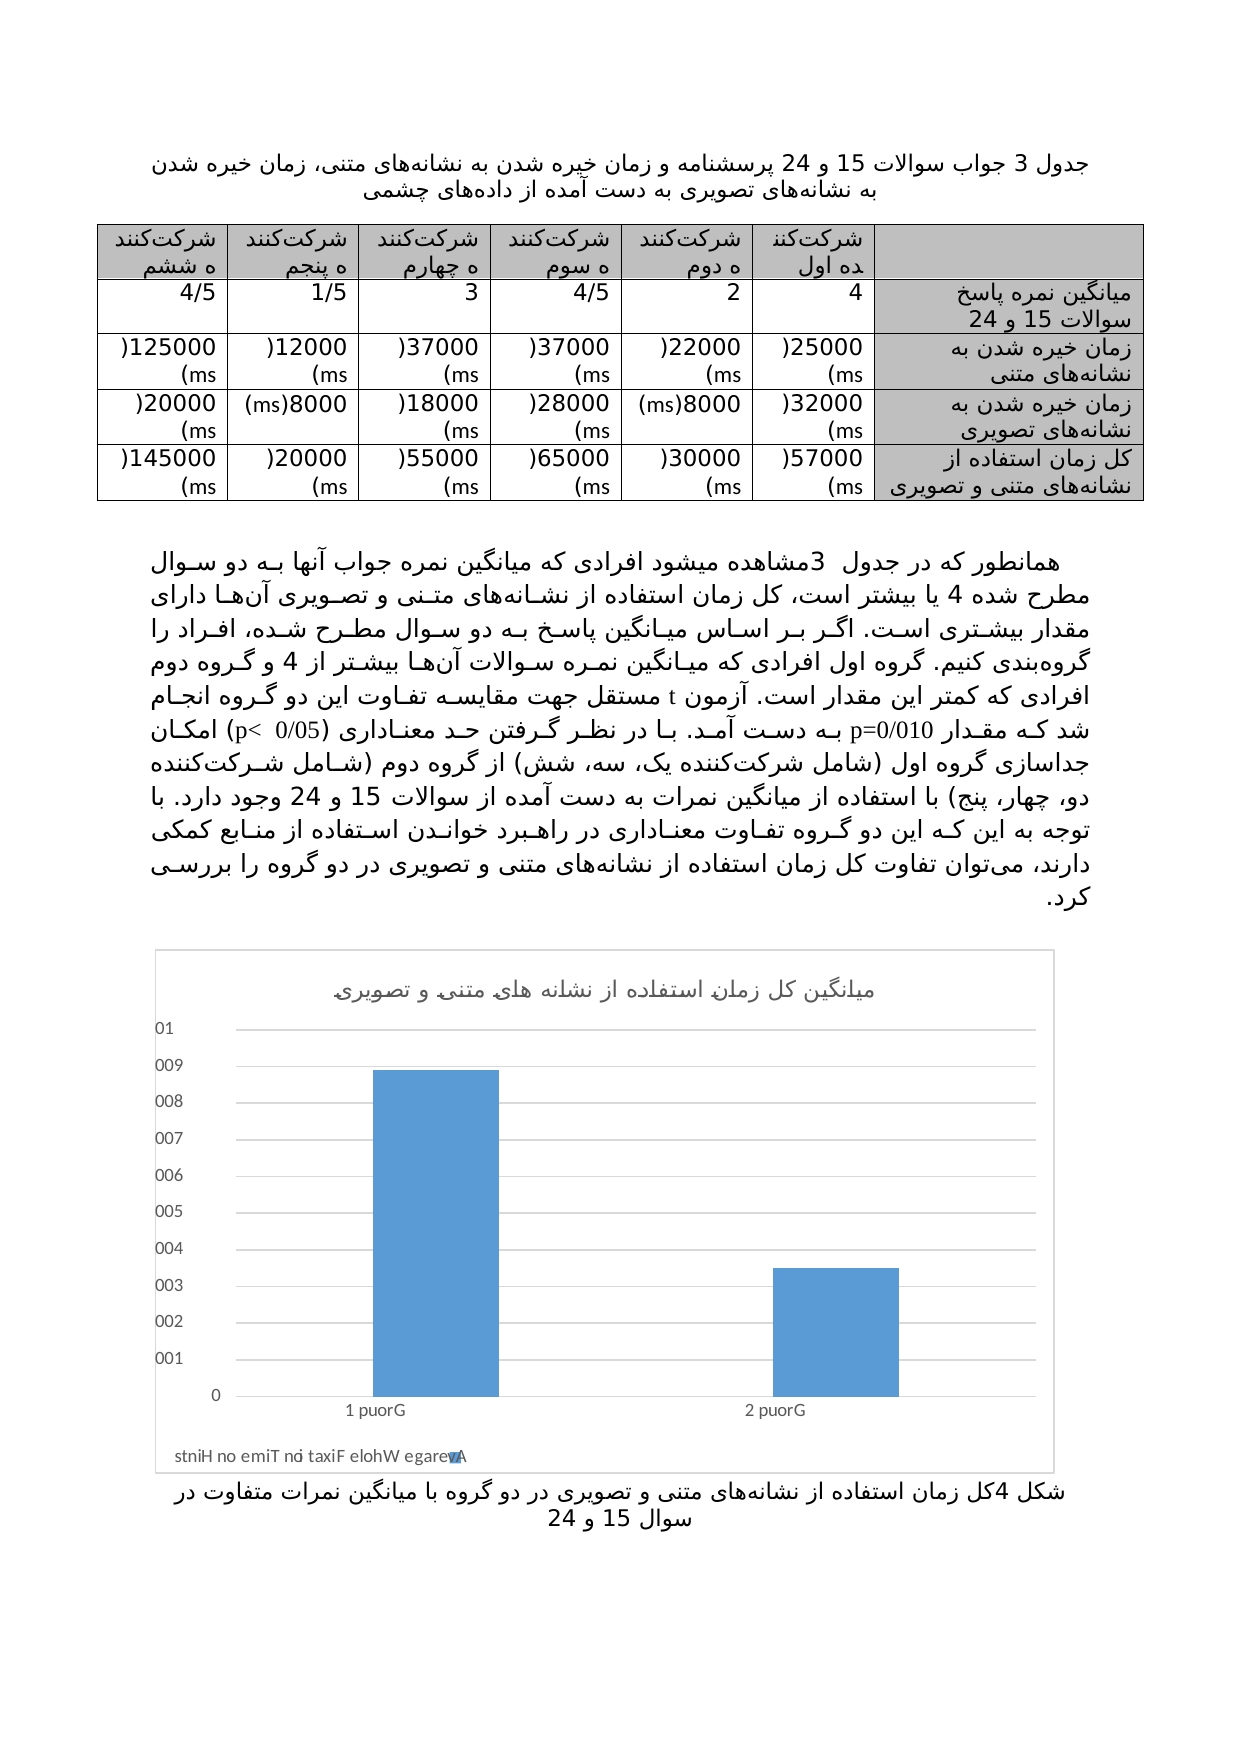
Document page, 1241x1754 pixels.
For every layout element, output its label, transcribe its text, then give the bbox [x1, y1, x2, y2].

table_cell 145000(ms) [98, 445, 227, 500]
table_cell 18000(ms) [359, 390, 490, 444]
table_cell زمان خیره شدن به نشانه‌های متنی [875, 334, 1143, 389]
table_cell کل زمان استفاده از نشانه‌های متنی و تصویری [875, 445, 1143, 500]
table_cell 4/5 [491, 280, 621, 333]
table_cell 20000(ms) [98, 390, 227, 444]
table_header شرکت‌کننده پنجم [228, 225, 358, 278]
table_cell 2 [622, 280, 752, 333]
table_cell 37000(ms) [491, 334, 621, 389]
table_cell 25000(ms) [753, 334, 874, 389]
table_cell میانگین نمره پاسخ سوالات 15 و 24 [875, 280, 1143, 333]
table_cell 8000(ms) [622, 390, 752, 444]
table_cell زمان خیره شدن به نشانه‌های تصویری [875, 390, 1143, 444]
table_header شرکت‌کننده دوم [622, 225, 752, 278]
table_header [875, 225, 1143, 278]
table_cell 125000(ms) [98, 334, 227, 389]
table_cell 4/5 [98, 280, 227, 333]
table_cell 32000(ms) [753, 390, 874, 444]
table_cell 3 [359, 280, 490, 333]
table_header شرکت‌کننده چهارم [359, 225, 490, 278]
table_cell 22000(ms) [622, 334, 752, 389]
table_cell 37000(ms) [359, 334, 490, 389]
table_cell 20000(ms) [228, 445, 358, 500]
table_cell 8000(ms) [228, 390, 358, 444]
table_cell 55000(ms) [359, 445, 490, 500]
table_cell 12000(ms) [228, 334, 358, 389]
table_header شرکت‌کننده ششم [98, 225, 227, 278]
table_cell 30000(ms) [622, 445, 752, 500]
table_cell 57000(ms) [753, 445, 874, 500]
text جدول 3 جواب سوالات 15 و 24 پرسشنامه و زمان خیره شدن به نشانه‌های متنی، زمان خیره شدن به نشانه‌های تصویری به دست آمده از داده‌های چشمی [150, 150, 1090, 203]
table_cell 28000(ms) [491, 390, 621, 444]
table_cell 1/5 [228, 280, 358, 333]
table_header شرکت‌کننده اول [753, 225, 874, 278]
text همانطور که در جدول 3مشاهده میشود افرادی که میانگین نمره جواب آنها به دو سوال مطرح شده 4 یا بیشتر است، کل زمان استفاده از نشانه‌های متنی و تصویری آن‌ها دارای مقدار بیشتری است. اگر بر اساس میانگین پاسخ به دو سوال مطرح شده، افراد را گروه‌بندی کنیم. گروه اول افرادی که میانگین نمره سوالات آن‌ها بیشتر از 4 و گروه دوم افرادی که کمتر این مقدار است. آزمون t مستقل جهت مقایسه تفاوت این دو گروه انجام شد که مقدار p=0/010 به دست آمد. با در نظر گرفتن حد معناداری (p< 0/05) امکان جداسازی گروه اول (شامل شرکت‌کننده یک، سه، شش) از گروه دوم (شامل شرکت‌کننده دو، چهار، پنج) با استفاده از میانگین نمرات به دست آمده از سوالات 15 و 24 وجود دارد. با توجه به این که این دو گروه تفاوت معناداری در راهبرد خواندن استفاده از منابع کمکی دارند، می‌توان تفاوت کل زمان استفاده از نشانه‌های متنی و تصویری در دو گروه را بررسی کرد. [150, 547, 1090, 912]
text شکل 4کل زمان استفاده از نشانه‌های متنی و تصویری در دو گروه با میانگین نمرات متفاوت در سوال 15 و 24 [150, 1478, 1090, 1532]
table_cell 65000(ms) [491, 445, 621, 500]
table_cell 4 [753, 280, 874, 333]
table_header شرکت‌کننده سوم [491, 225, 621, 278]
